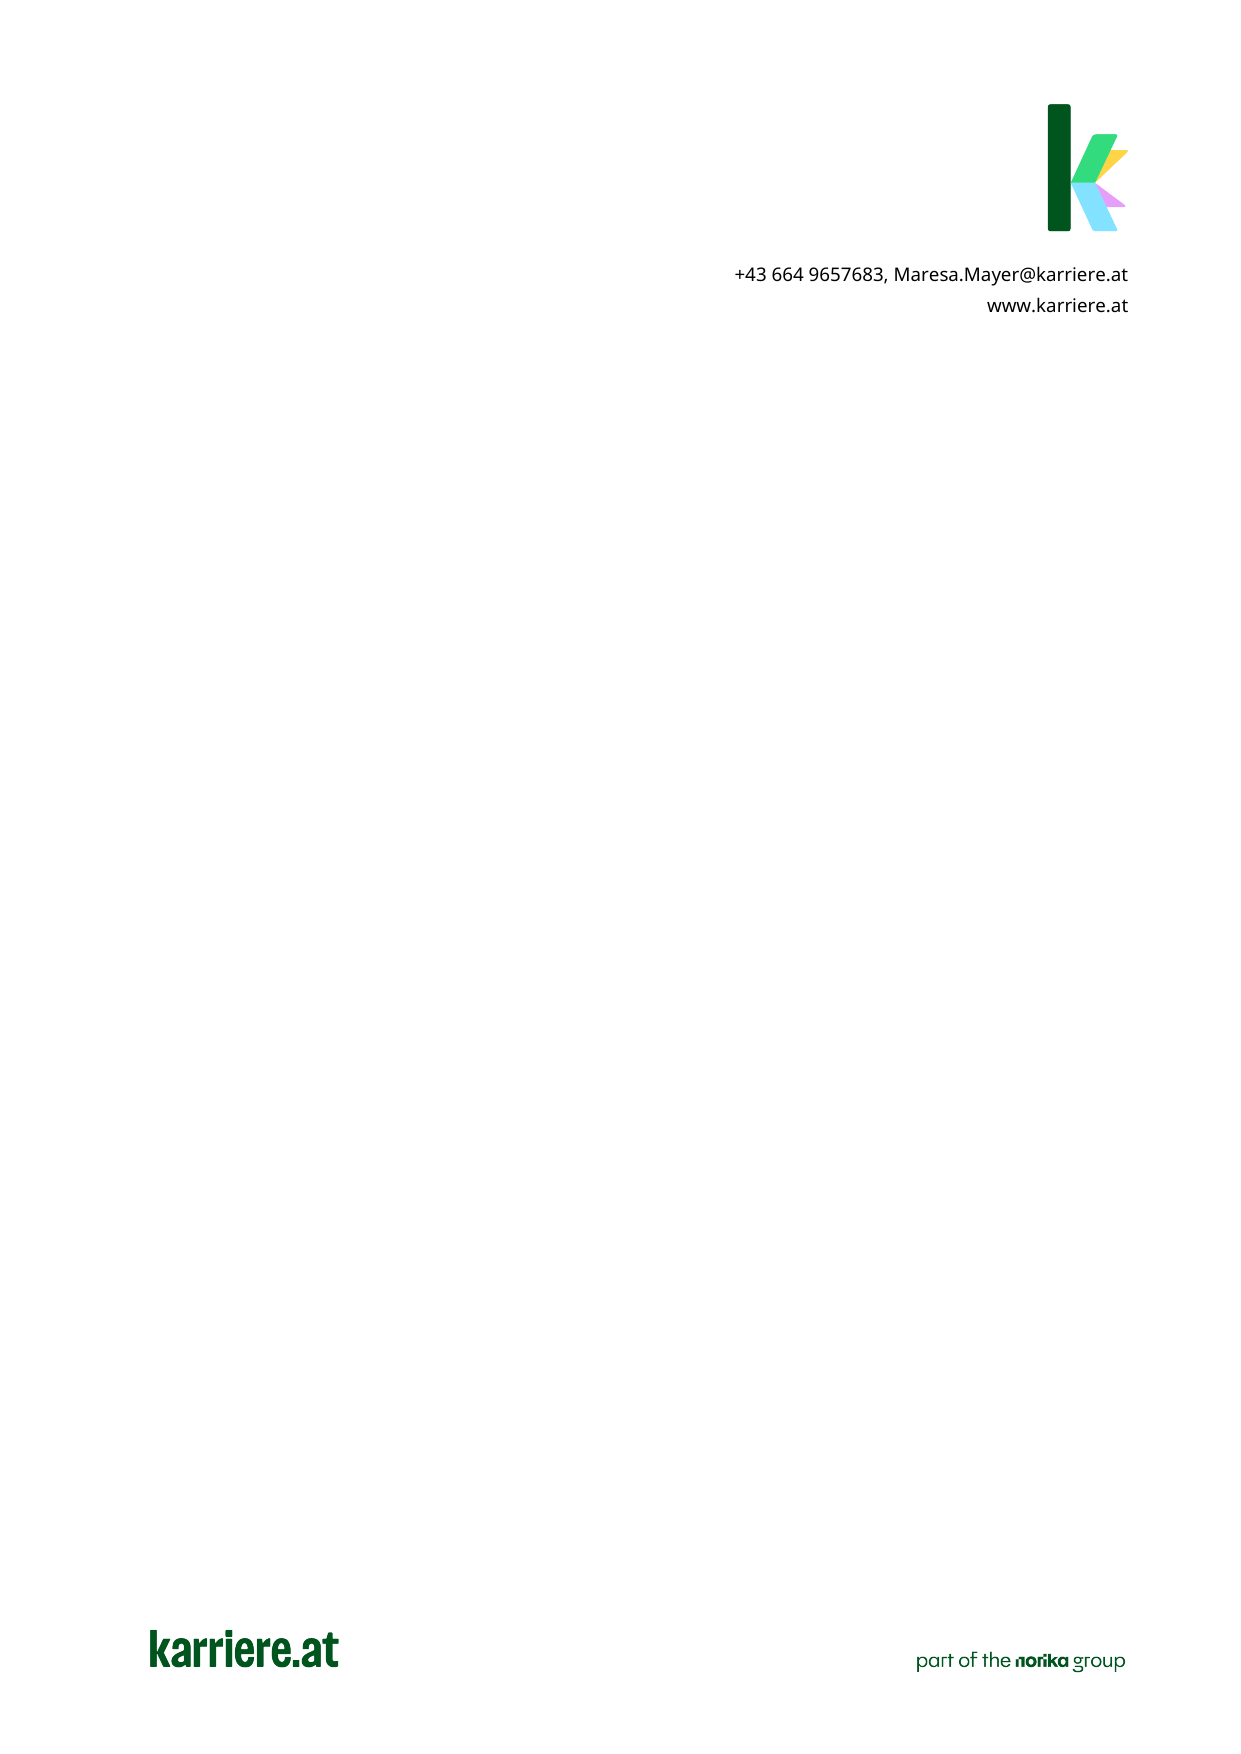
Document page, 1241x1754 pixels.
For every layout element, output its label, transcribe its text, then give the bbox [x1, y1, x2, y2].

picture [2, 4, 1241, 1754]
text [148, 256, 1128, 287]
text www.karriere.at [148, 287, 1128, 318]
